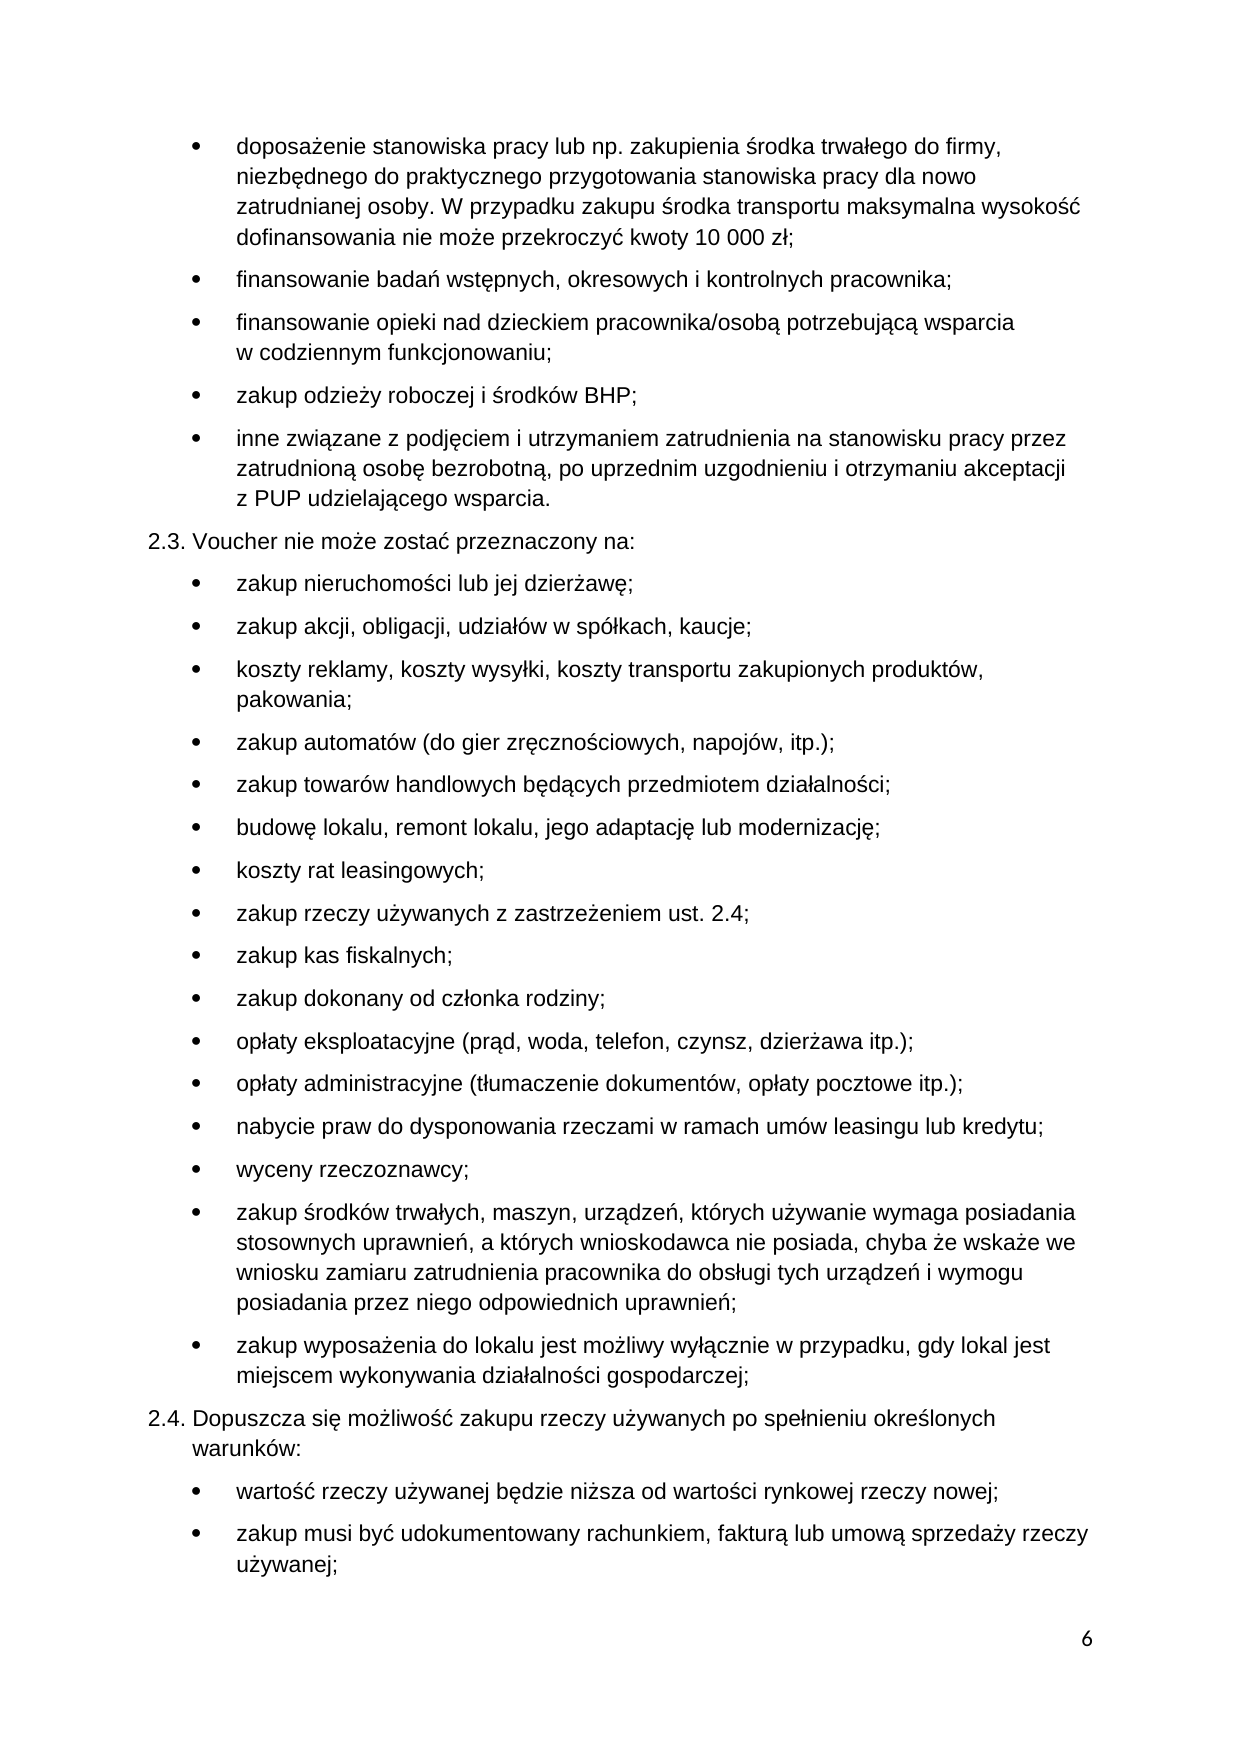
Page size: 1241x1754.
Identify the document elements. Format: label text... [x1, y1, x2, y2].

list zakup nieruchomości lub jej dzierżawę; [192, 570, 1093, 597]
list inne związane z podjęciem i utrzymaniem zatrudnienia na stanowisku pracy przez zatrudnioną osobę bezrobotną, po uprzednim uzgodnieniu i otrzymaniu akceptacji z PUP udzielającego wsparcia. [192, 424, 1093, 511]
list nabycie praw do dysponowania rzeczami w ramach umów leasingu lub kredytu; [192, 1113, 1093, 1139]
list zakup towarów handlowych będących przedmiotem działalności; [192, 771, 1093, 798]
list zakup środków trwałych, maszyn, urządzeń, których używanie wymaga posiadania stosownych uprawnień, a których wnioskodawca nie posiada, chyba że wskaże we wniosku zamiaru zatrudnienia pracownika do obsługi tych urządzeń i wymogu posiadania przez niego odpowiednich uprawnień; [192, 1198, 1093, 1316]
list doposażenie stanowiska pracy lub np. zakupienia środka trwałego do firmy, niezbędnego do praktycznego przygotowania stanowiska pracy dla nowo zatrudnianej osoby. W przypadku zakupu środka transportu maksymalna wysokość dofinansowania nie może przekroczyć kwoty 10 000 zł; [192, 133, 1093, 250]
list finansowanie opieki nad dzieckiem pracownika/osobą potrzebującą wsparcia w codziennym funkcjonowaniu; [192, 309, 1093, 366]
list Dopuszcza się możliwość zakupu rzeczy używanych po spełnieniu określonych warunków: [148, 1405, 1093, 1461]
list zakup wyposażenia do lokalu jest możliwy wyłącznie w przypadku, gdy lokal jest miejscem wykonywania działalności gospodarczej; [192, 1332, 1093, 1388]
list budowę lokalu, remont lokalu, jego adaptację lub modernizację; [192, 814, 1093, 841]
list finansowanie badań wstępnych, okresowych i kontrolnych pracownika; [192, 266, 1093, 293]
list wartość rzeczy używanej będzie niższa od wartości rynkowej rzeczy nowej; [192, 1478, 1093, 1504]
list opłaty administracyjne (tłumaczenie dokumentów, opłaty pocztowe itp.); [192, 1070, 1093, 1097]
list koszty reklamy, koszty wysyłki, koszty transportu zakupionych produktów, pakowania; [192, 656, 1093, 712]
list zakup musi być udokumentowany rachunkiem, fakturą lub umową sprzedaży rzeczy używanej; [192, 1520, 1093, 1577]
list opłaty eksploatacyjne (prąd, woda, telefon, czynsz, dzierżawa itp.); [192, 1028, 1093, 1054]
list zakup dokonany od członka rodziny; [192, 985, 1093, 1011]
list koszty rat leasingowych; [192, 857, 1093, 883]
list zakup odzieży roboczej i środków BHP; [192, 382, 1093, 408]
list zakup akcji, obligacji, udziałów w spółkach, kaucje; [192, 613, 1093, 639]
list zakup rzeczy używanych z zastrzeżeniem ust. 2.4; [192, 899, 1093, 926]
list zakup kas fiskalnych; [192, 942, 1093, 969]
list wyceny rzeczoznawcy; [192, 1156, 1093, 1182]
list zakup automatów (do gier zręcznościowych, napojów, itp.); [192, 729, 1093, 755]
list Voucher nie może zostać przeznaczony na: [148, 528, 1093, 554]
